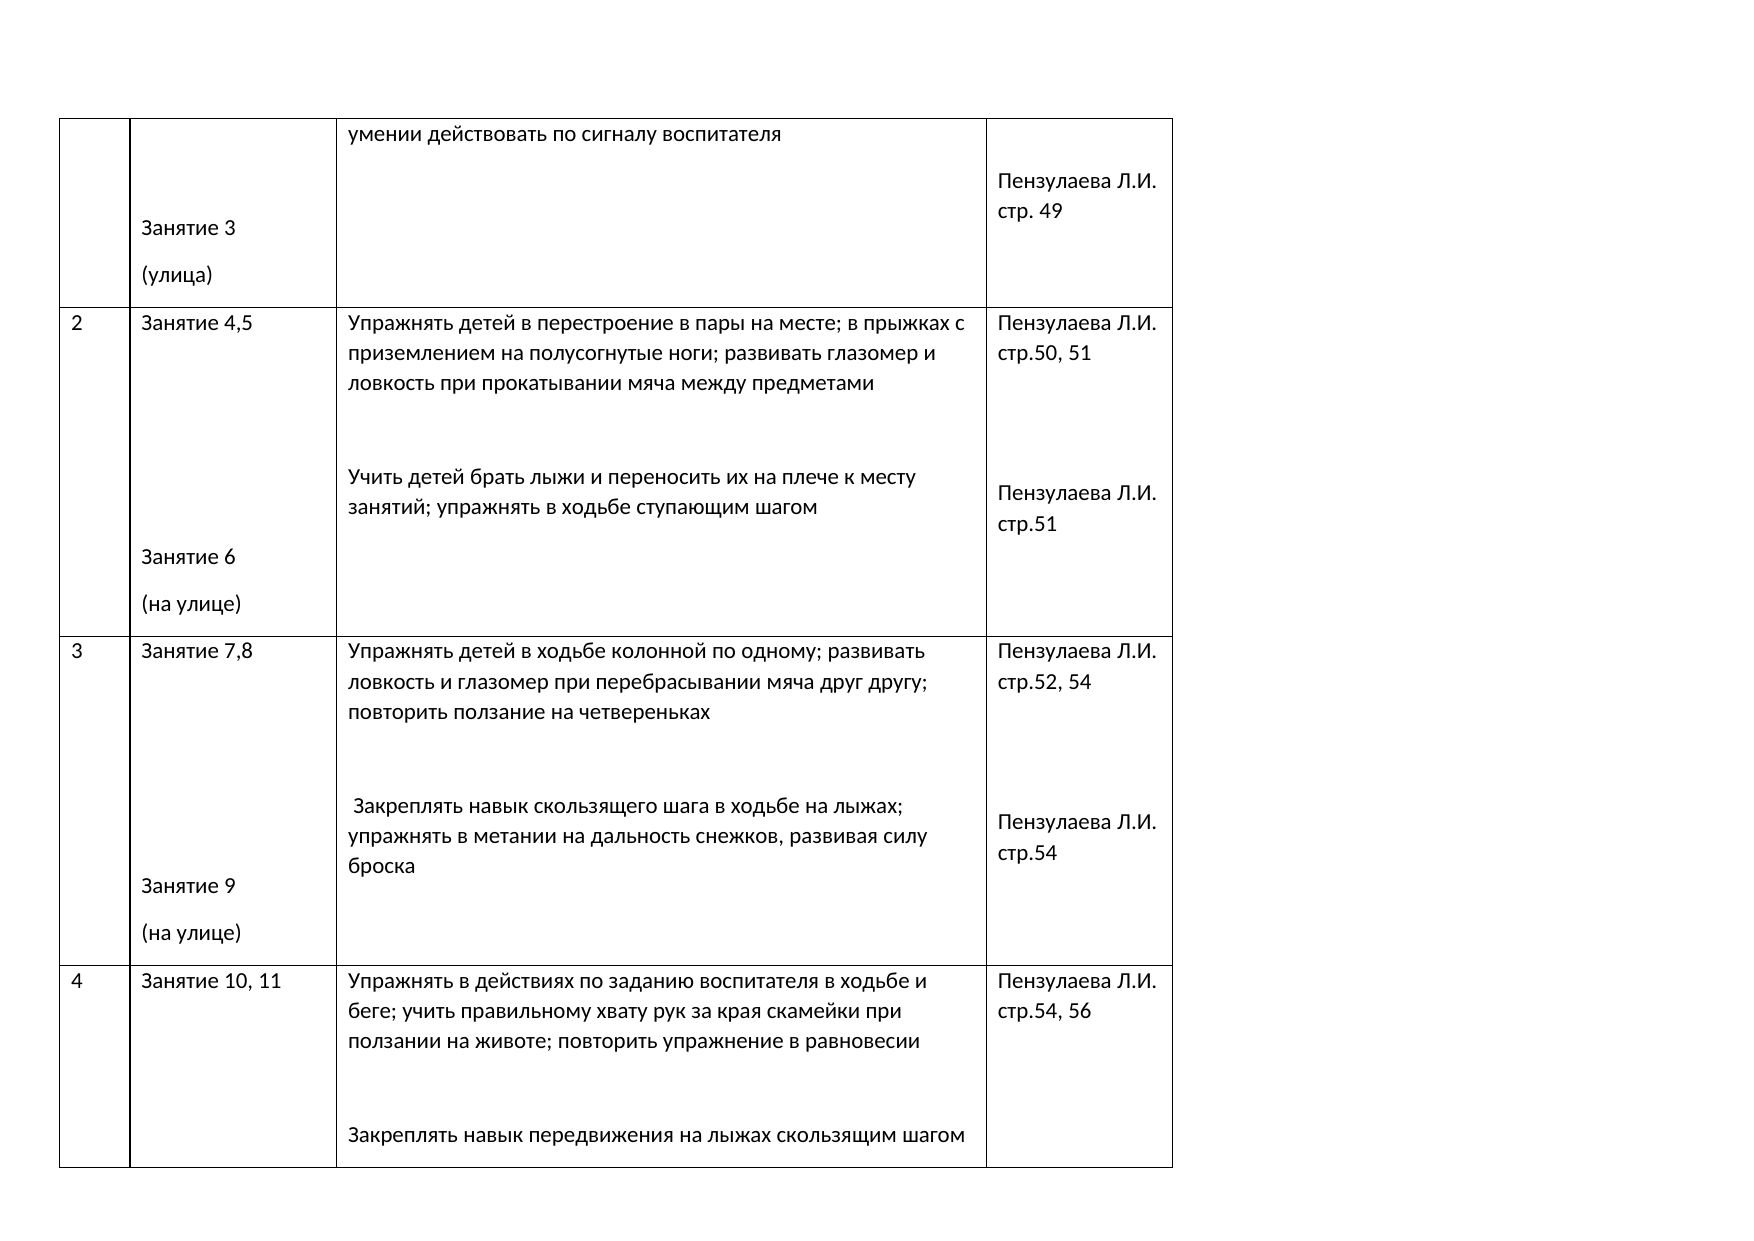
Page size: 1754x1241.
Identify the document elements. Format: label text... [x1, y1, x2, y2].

table_cell Занятие 4,5 Занятие 6 (на улице) [131, 308, 336, 636]
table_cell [987, 966, 1172, 1167]
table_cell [337, 966, 986, 1167]
table_cell Пензулаева Л.И. стр.52, 54 Пензулаева Л.И. стр.54 [987, 637, 1172, 965]
table_cell 4 [60, 966, 129, 1167]
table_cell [131, 966, 336, 1167]
table_cell Упражнять детей в перестроение в пары на месте; в прыжках с приземлением на полусогнутые ноги; развивать глазомер и ловкость при прокатывании мяча между предметами Учить детей брать лыжи и переносить их на плече к месту занятий; упражнять в ходьбе ступающим шагом [337, 308, 986, 636]
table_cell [987, 119, 1172, 307]
table_cell 3 [60, 637, 129, 965]
table_cell Занятие 7,8 Занятие 9 (на улице) [131, 637, 336, 965]
table_cell 2 [60, 308, 129, 636]
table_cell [337, 119, 986, 307]
table_cell Упражнять детей в ходьбе колонной по одному; развивать ловкость и глазомер при перебрасывании мяча друг другу; повторить ползание на четвереньках Закреплять навык скользящего шага в ходьбе на лыжах; упражнять в метании на дальность снежков, развивая силу броска [337, 637, 986, 965]
table_cell 1 [60, 119, 129, 307]
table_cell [131, 119, 336, 307]
table_cell Пензулаева Л.И. стр.50, 51 Пензулаева Л.И. стр.51 [987, 308, 1172, 636]
